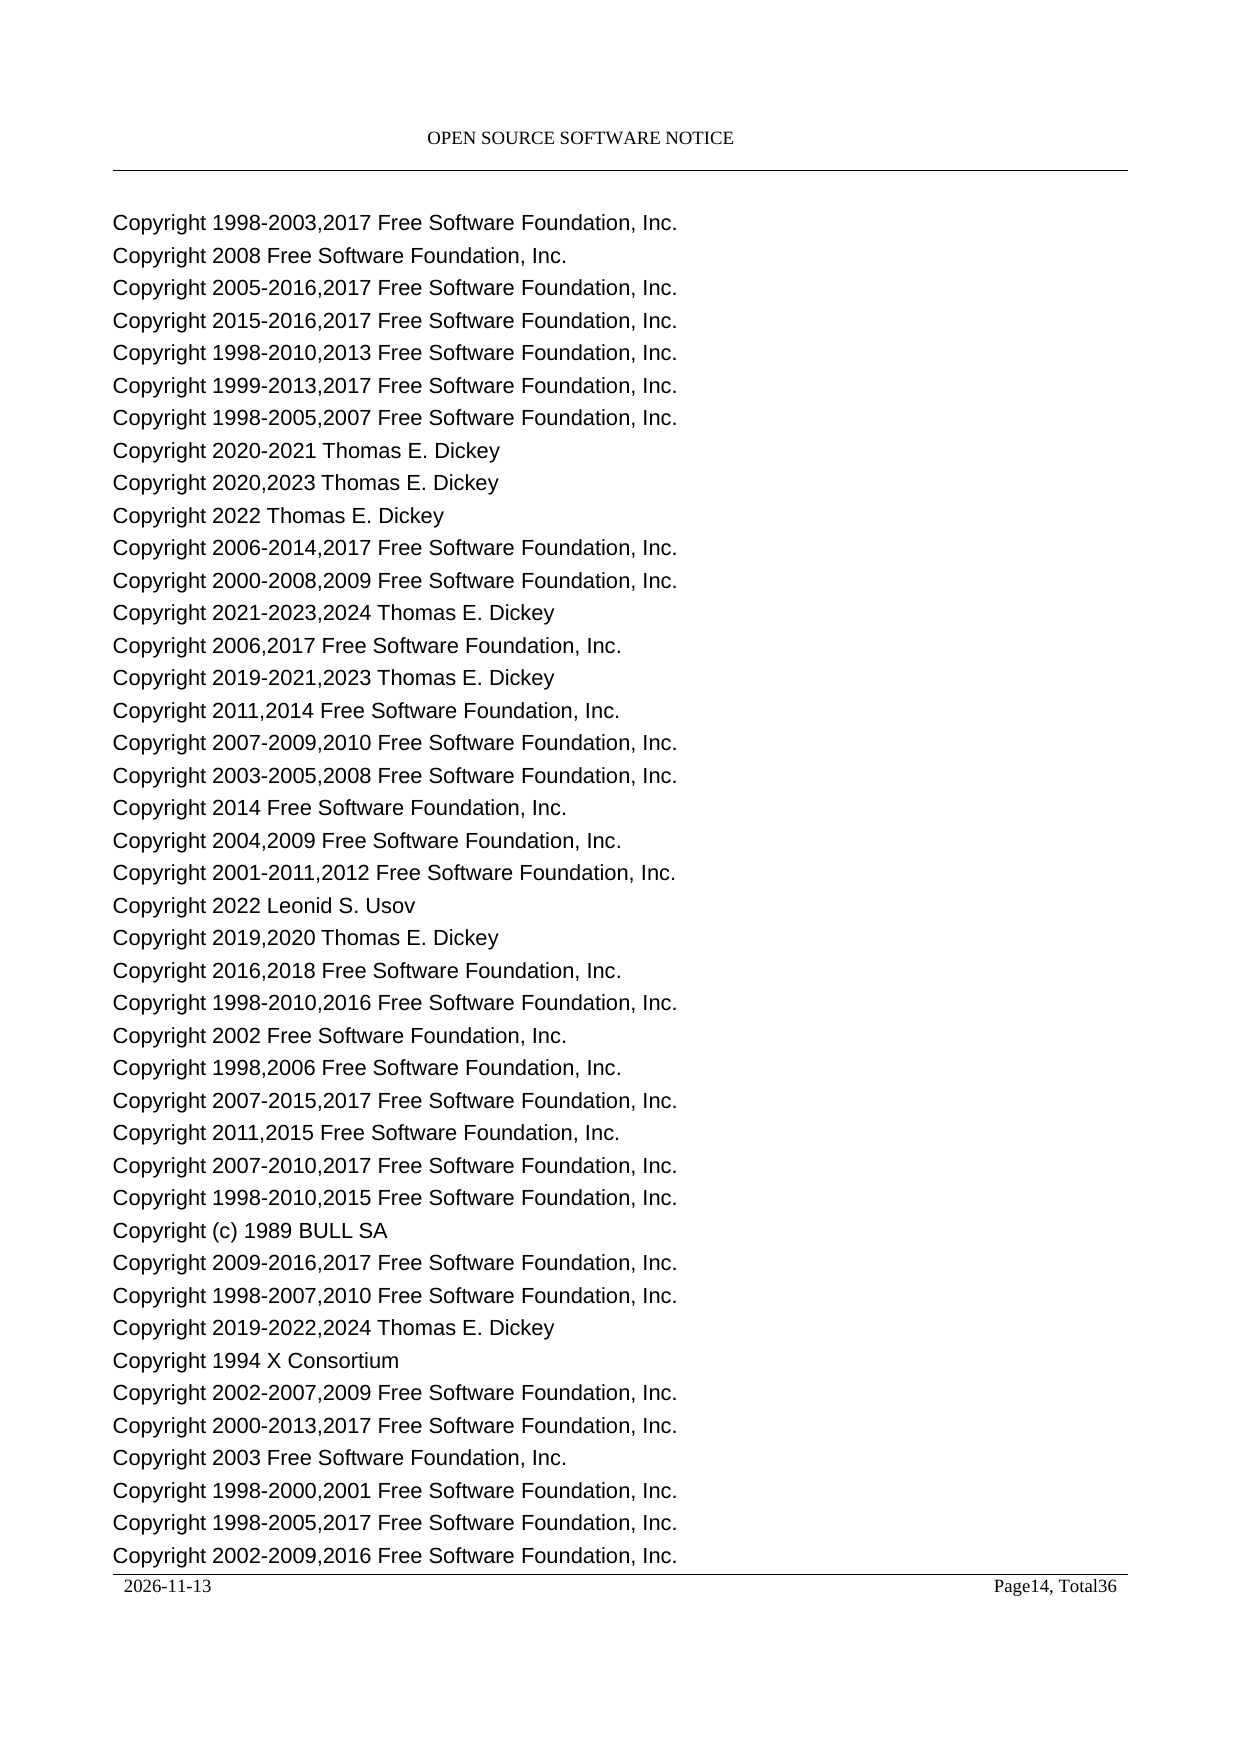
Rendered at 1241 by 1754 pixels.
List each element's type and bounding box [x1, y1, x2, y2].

text [112, 206, 1128, 1571]
